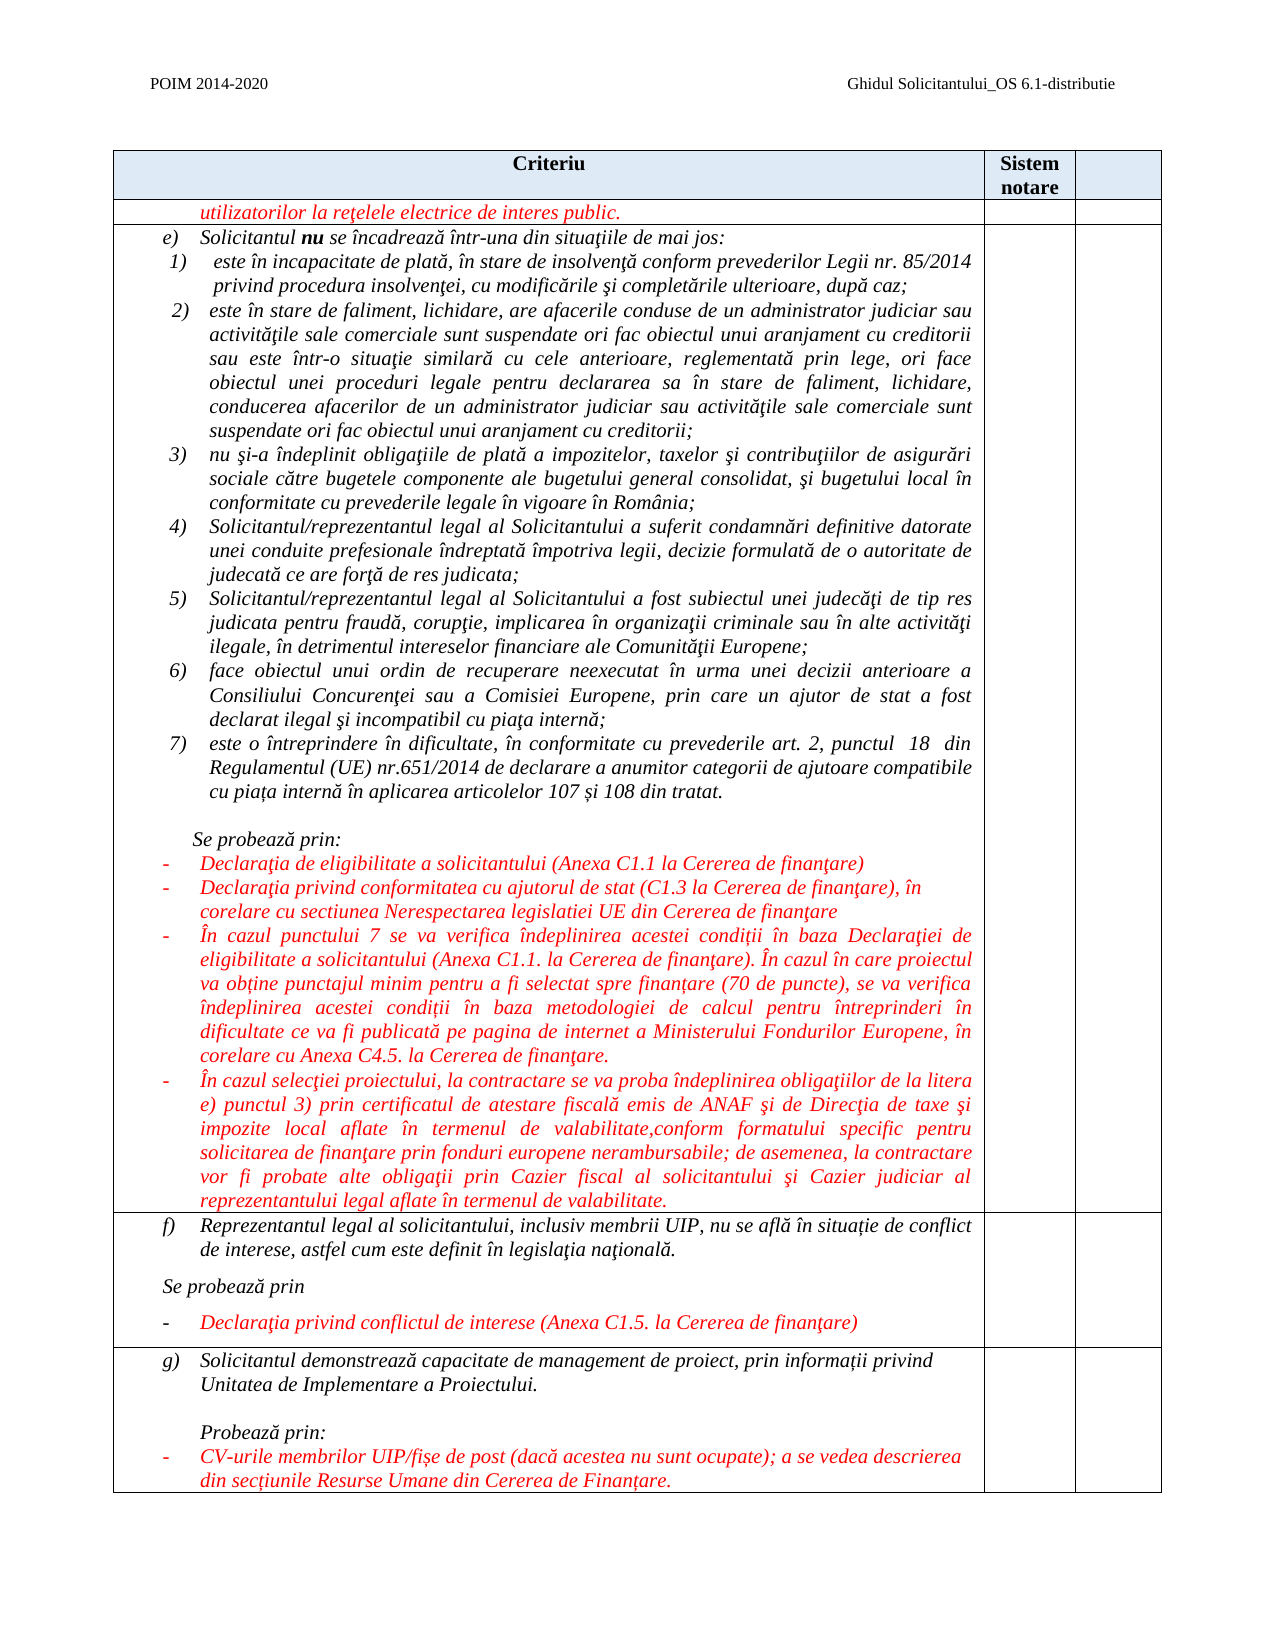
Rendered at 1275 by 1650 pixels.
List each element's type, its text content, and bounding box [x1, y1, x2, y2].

table_header Sistem notare [985, 151, 1075, 199]
table_cell [1076, 1348, 1161, 1492]
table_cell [114, 200, 984, 224]
table_cell [1076, 200, 1161, 224]
table_header Criteriu [114, 151, 984, 199]
table_cell [985, 1213, 1075, 1347]
table_header [1076, 151, 1161, 199]
table_cell [985, 225, 1075, 1212]
table_cell [985, 200, 1075, 224]
table_cell [985, 1348, 1075, 1492]
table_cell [114, 1348, 984, 1492]
table_cell Solicitantul nu se încadrează într-una din situaţiile de mai jos: este în incapacitate de plată, în stare de insolvenţă conform prevederilor Legii nr. 85/2014 privind procedura insolvenţei, cu modificările şi completările ulterioare, după caz; este în stare de faliment, lichidare, are afacerile conduse de un administrator judiciar sau activităţile sale comerciale sunt suspendate ori fac obiectul unui aranjament cu creditorii sau este într-o situaţie similară cu cele anterioare, reglementată prin lege, ori face obiectul unei proceduri legale pentru declararea sa în stare de faliment, lichidare, conducerea afacerilor de un administrator judiciar sau activităţile sale comerciale sunt suspendate ori fac obiectul unui aranjament cu creditorii; nu şi-a îndeplinit obligaţiile de plată a impozitelor, taxelor şi contribuţiilor de asigurări sociale către bugetele componente ale bugetului general consolidat, şi bugetului local în conformitate cu prevederile legale în vigoare în România; Solicitantul/reprezentantul legal al Solicitantului a suferit condamnări definitive datorate unei conduite prefesionale îndreptată împotriva legii, decizie formulată de o autoritate de judecată ce are forţă de res judicata; Solicitantul/reprezentantul legal al Solicitantului a fost subiectul unei judecăţi de tip res judicata pentru fraudă, corupţie, implicarea în organizaţii criminale sau în alte activităţi ilegale, în detrimentul intereselor financiare ale Comunităţii Europene; face obiectul unui ordin de recuperare neexecutat în urma unei decizii anterioare a Consiliului Concurenţei sau a Comisiei Europene, prin care un ajutor de stat a fost declarat ilegal şi incompatibil cu piaţa internă; este o întreprindere în dificultate, în conformitate cu prevederile art. 2, punctul 18 din Regulamentul (UE) nr.651/2014 de declarare a anumitor categorii de ajutoare compatibile cu piața internă în aplicarea articolelor 107 și 108 din tratat. Se probează prin: Declaraţia de eligibilitate a solicitantului (Anexa C1.1 la Cererea de finanţare) Declaraţia privind conformitatea cu ajutorul de stat (C1.3 la Cererea de finanţare), în corelare cu sectiunea Nerespectarea legislatiei UE din Cererea de finanţare În cazul punctului 7 se va verifica îndeplinirea acestei condiții în baza Declaraţiei de eligibilitate a solicitantului (Anexa C1.1. la Cererea de finanţare). În cazul în care proiectul va obține punctajul minim pentru a fi selectat spre finanțare (70 de puncte), se va verifica îndeplinirea acestei condiții în baza metodologiei de calcul pentru întreprinderi în dificultate ce va fi publicată pe pagina de internet a Ministerului Fondurilor Europene, în corelare cu Anexa C4.5. la Cererea de finanţare. În cazul selecţiei proiectului, la contractare se va proba îndeplinirea obligaţiilor de la litera e) punctul 3) prin certificatul de atestare fiscală emis de ANAF şi de Direcţia de taxe şi impozite local aflate în termenul de valabilitate,conform formatului specific pentru solicitarea de finanţare prin fonduri europene nerambursabile; de asemenea, la contractare vor fi probate alte obligaţii prin Cazier fiscal al solicitantului şi Cazier judiciar al reprezentantului legal aflate în termenul de valabilitate. [114, 225, 984, 1212]
table_cell [1076, 225, 1161, 1212]
table_cell [1076, 1213, 1161, 1347]
table_cell Reprezentantul legal al solicitantului, inclusiv membrii UIP, nu se află în situație de conflict de interese, astfel cum este definit în legislaţia naţională. Se probează prin Declaraţia privind conflictul de interese (Anexa C1.5. la Cererea de finanţare) [114, 1213, 984, 1347]
